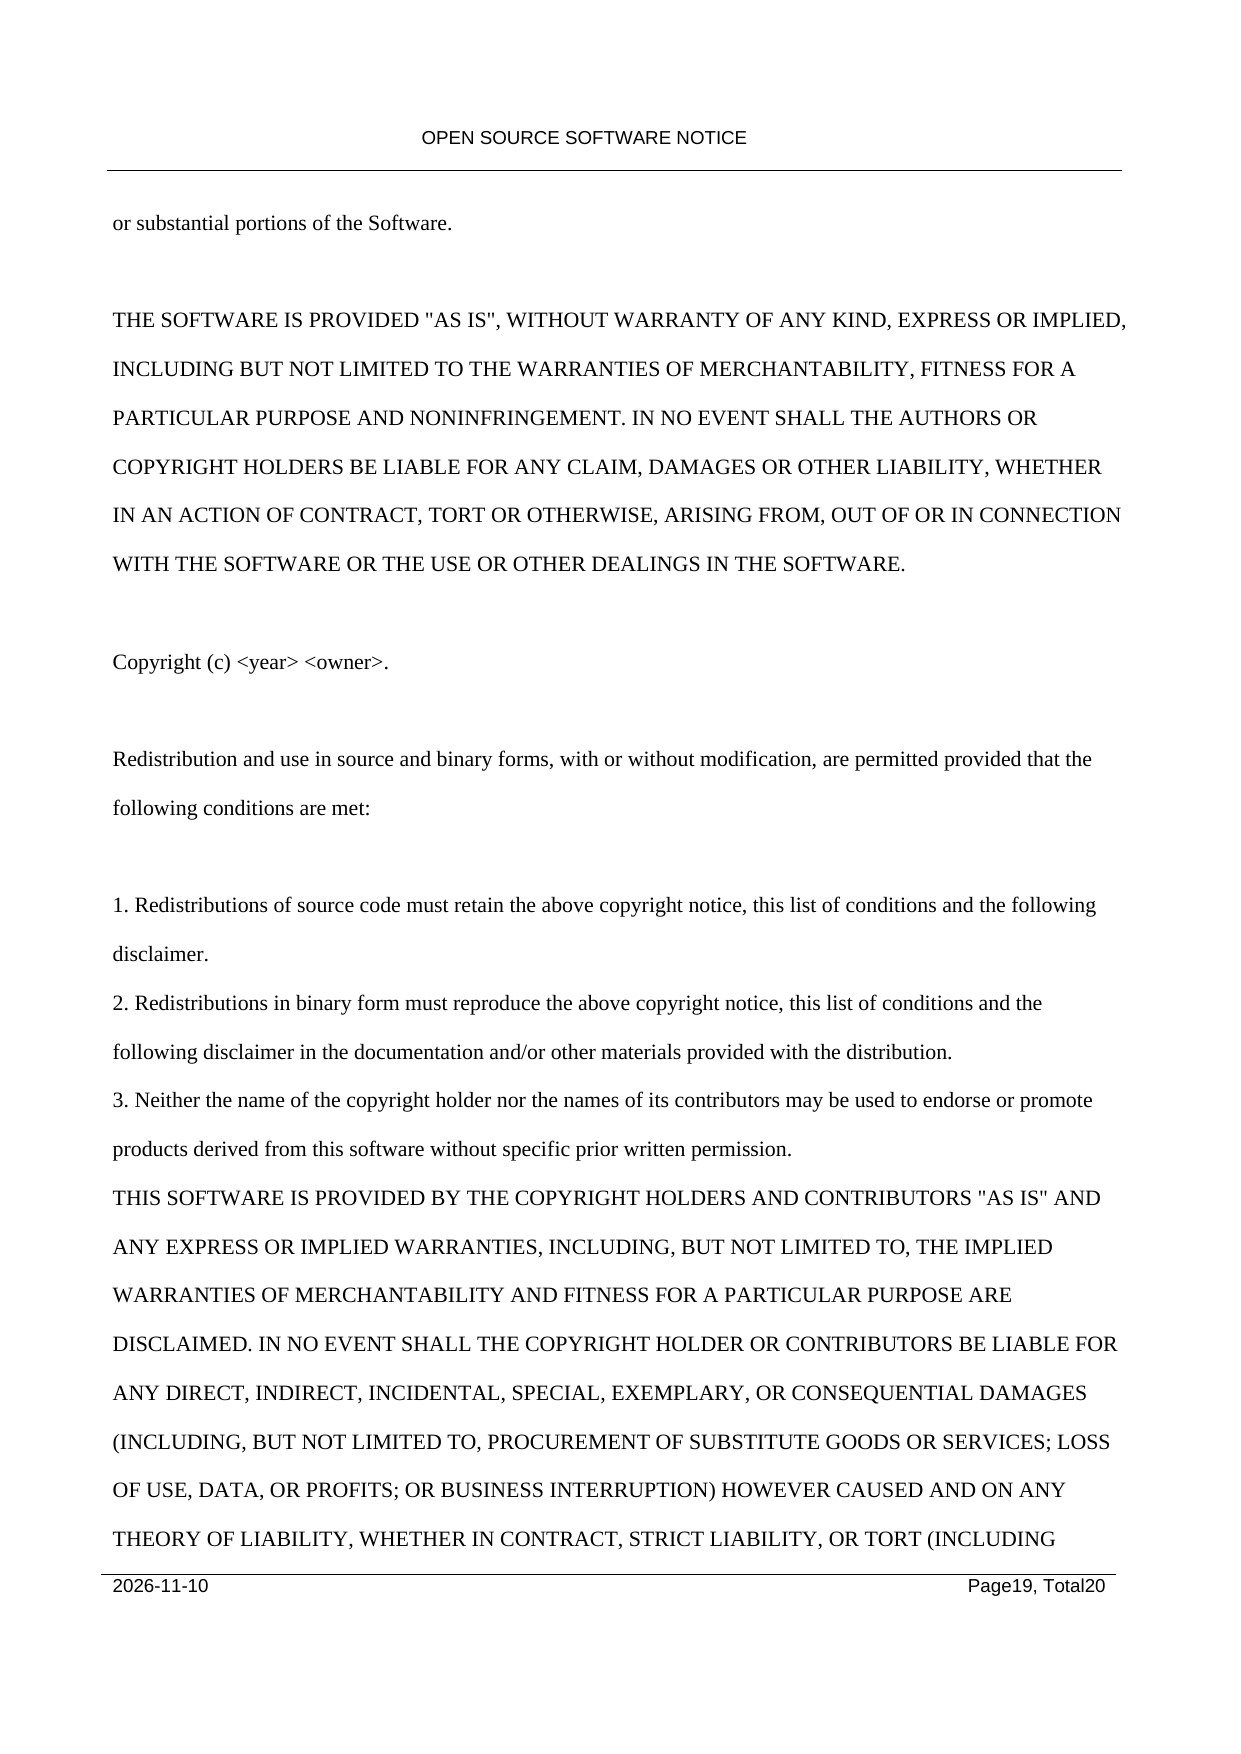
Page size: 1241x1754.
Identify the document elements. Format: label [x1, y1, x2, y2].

text [112, 206, 1128, 1555]
